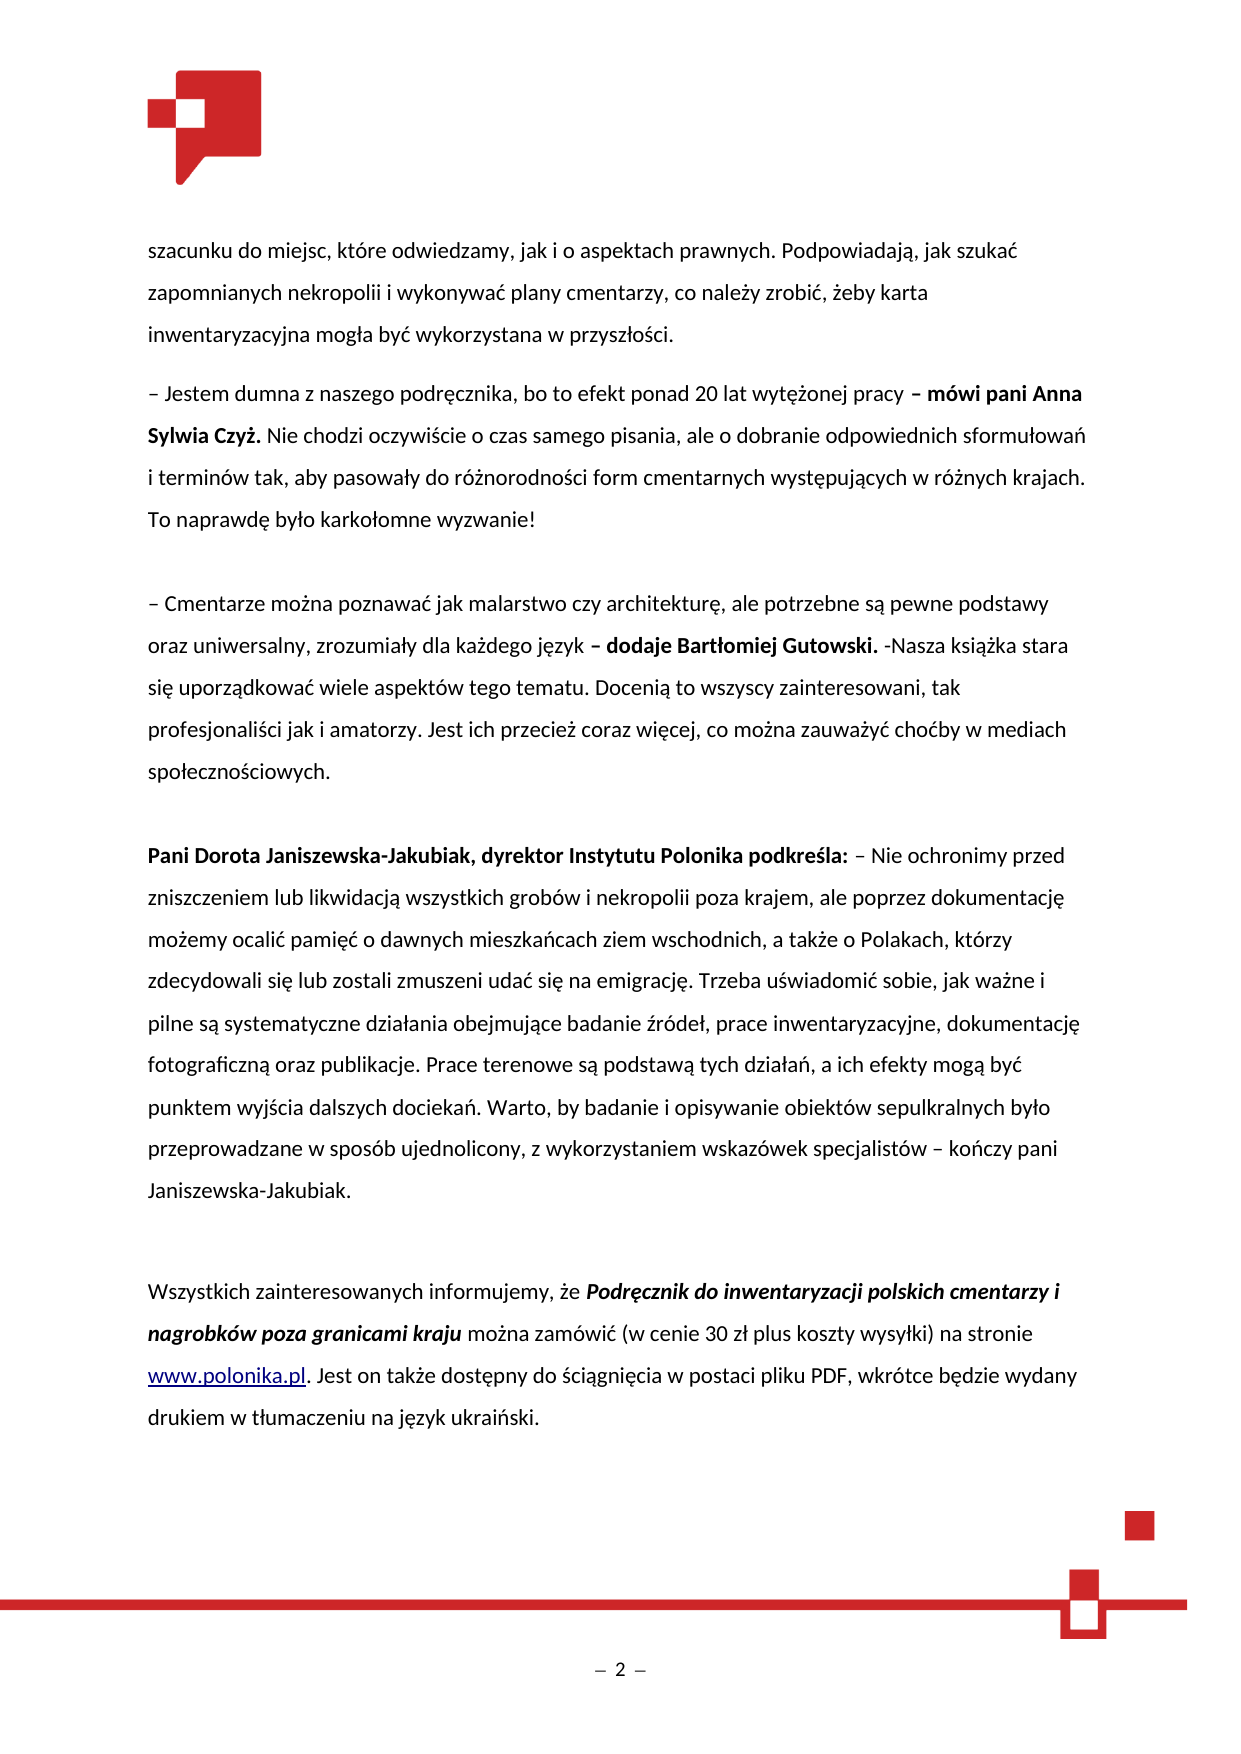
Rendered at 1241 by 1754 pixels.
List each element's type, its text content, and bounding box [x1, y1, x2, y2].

picture [147, 70, 262, 185]
picture [0, 1511, 1188, 1639]
text Wszystkich zainteresowanych informujemy, że Podręcznik do inwentaryzacji polskich cmentarzy i nagrobków poza granicami kraju można zamówić (w cenie 30 zł plus koszty wysyłki) na stronie www.polonika.pl. Jest on także dostępny do ściągnięcia w postaci pliku PDF, wkrótce będzie wydany drukiem w tłumaczeniu na język ukraiński. [148, 1235, 1093, 1431]
text ‒ Jestem dumna z naszego podręcznika, bo to efekt ponad 20 lat wytężonej pracy – mówi pani Anna Sylwia Czyż. Nie chodzi oczywiście o czas samego pisania, ale o dobranie odpowiednich sformułowań i terminów tak, aby pasowały do różnorodności form cmentarnych występujących w różnych krajach. To naprawdę było karkołomne wyzwanie! ‒ Cmentarze można poznawać jak malarstwo czy architekturę, ale potrzebne są pewne podstawy oraz uniwersalny, zrozumiały dla każdego język – dodaje Bartłomiej Gutowski. -Nasza książka stara się uporządkować wiele aspektów tego tematu. Docenią to wszyscy zainteresowani, tak profesjonaliści jak i amatorzy. Jest ich przecież coraz więcej, co można zauważyć choćby w mediach społecznościowych. Pani Dorota Janiszewska-Jakubiak, dyrektor Instytutu Polonika podkreśla: ‒ Nie ochronimy przed zniszczeniem lub likwidacją wszystkich grobów i nekropolii poza krajem, ale poprzez dokumentację możemy ocalić pamięć o dawnych mieszkańcach ziem wschodnich, a także o Polakach, którzy zdecydowali się lub zostali zmuszeni udać się na emigrację. Trzeba uświadomić sobie, jak ważne i pilne są systematyczne działania obejmujące badanie źródeł, prace inwentaryzacyjne, dokumentację fotograficzną oraz publikacje. Prace terenowe są podstawą tych działań, a ich efekty mogą być punktem wyjścia dalszych dociekań. Warto, by badanie i opisywanie obiektów sepulkralnych było przeprowadzane w sposób ujednolicony, z wykorzystaniem wskazówek specjalistów – kończy pani Janiszewska-Jakubiak. [148, 379, 1093, 1204]
